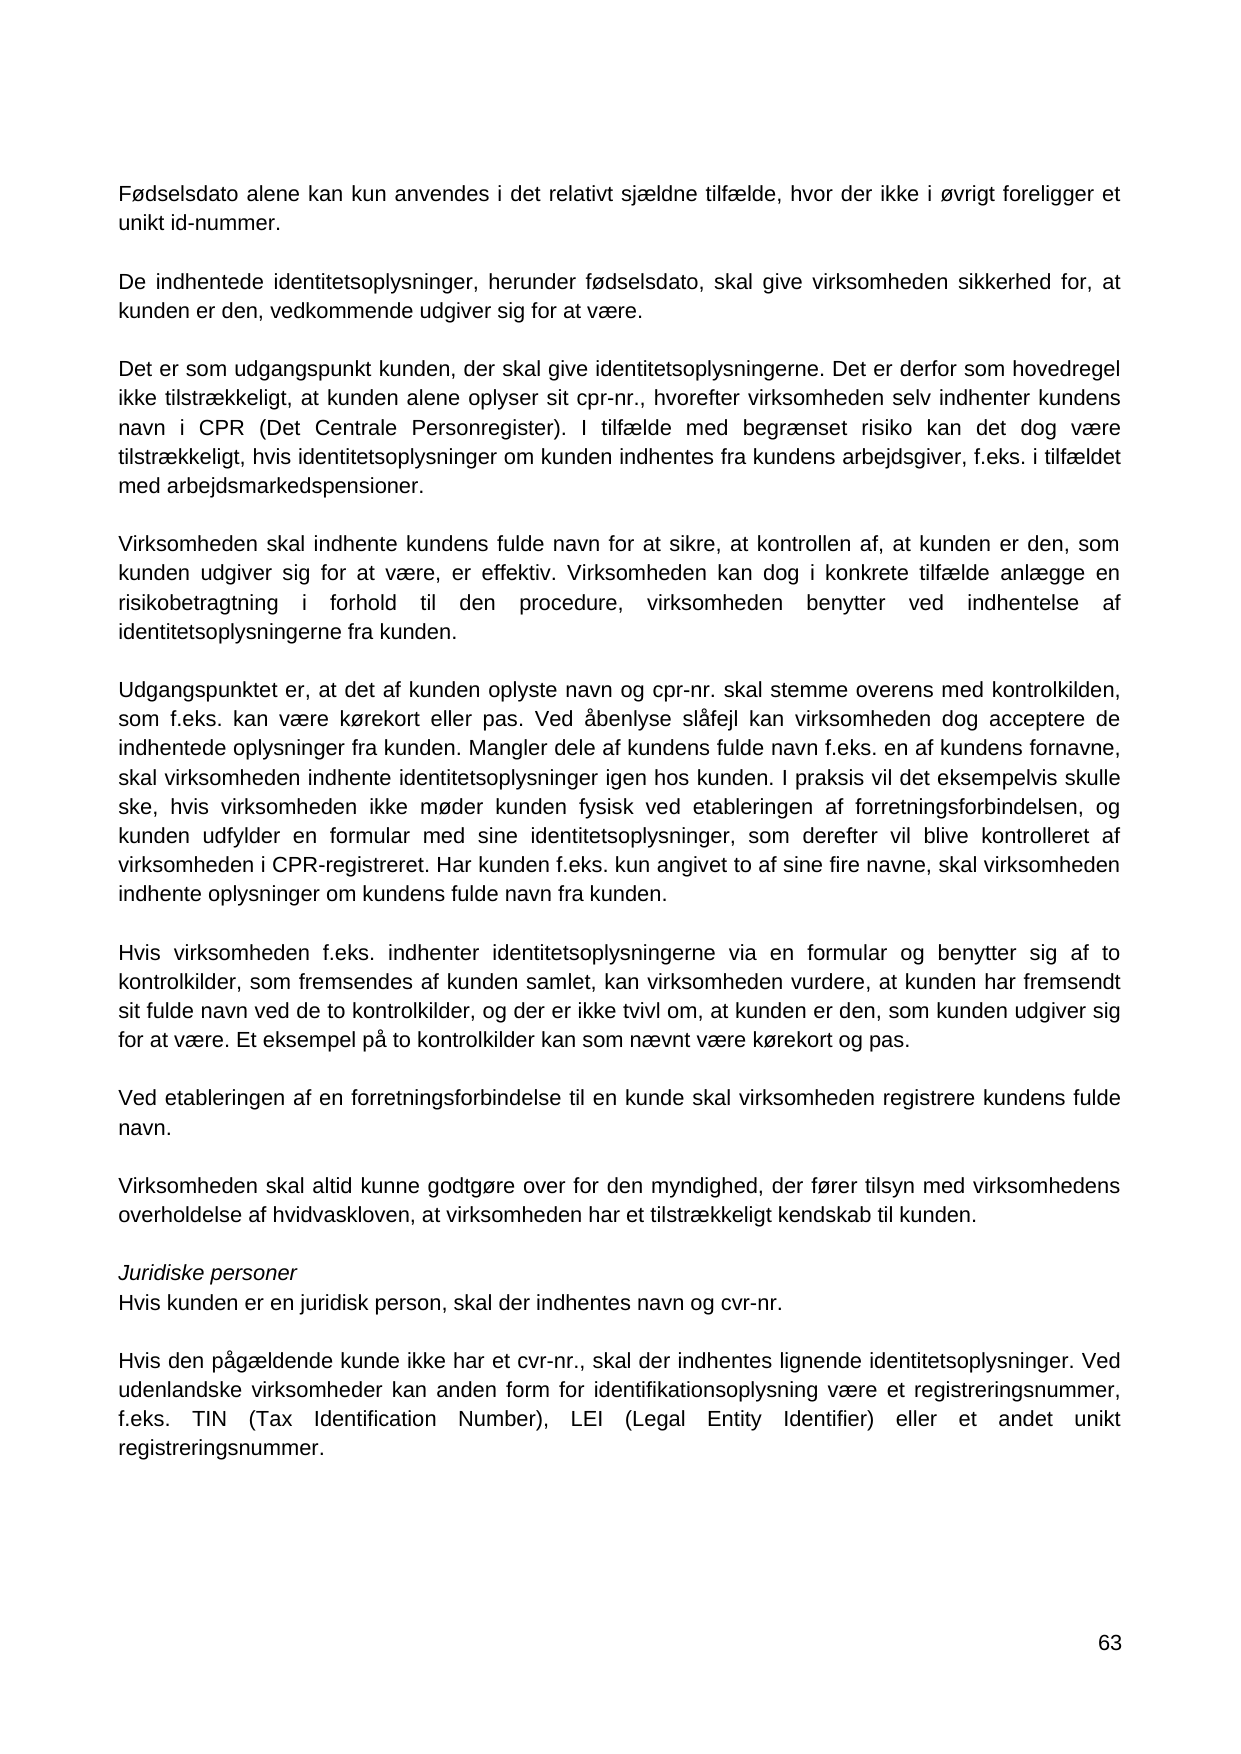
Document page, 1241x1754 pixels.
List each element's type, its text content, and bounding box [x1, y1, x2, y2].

text Virksomheden skal altid kunne godtgøre over for den myndighed, der fører tilsyn med virksomhedens overholdelse af hvidvaskloven, at virksomheden har et tilstrækkeligt kendskab til kunden. [118, 1169, 1122, 1227]
text Det er som udgangspunkt kunden, der skal give identitetsoplysningerne. Det er derfor som hovedregel ikke tilstrækkeligt, at kunden alene oplyser sit cpr-nr., hvorefter virksomheden selv indhenter kundens navn i CPR (Det Centrale Personregister). I tilfælde med begrænset risiko kan det dog være tilstrækkeligt, hvis identitetsoplysninger om kunden indhentes fra kundens arbejdsgiver, f.eks. i tilfældet med arbejdsmarkedspensioner. [118, 352, 1122, 498]
text Fødselsdato alene kan kun anvendes i det relativt sjældne tilfælde, hvor der ikke i øvrigt foreligger et unikt id-nummer. [118, 177, 1122, 236]
text Hvis kunden er en juridisk person, skal der indhentes navn og cvr-nr. [118, 1286, 1122, 1315]
text Hvis den pågældende kunde ikke har et cvr-nr., skal der indhentes lignende identitetsoplysninger. Ved udenlandske virksomheder kan anden form for identifikationsoplysning være et registreringsnummer, f.eks. TIN (Tax Identification Number), LEI (Legal Entity Identifier) eller et andet unikt registreringsnummer. [118, 1344, 1122, 1461]
text Virksomheden skal indhente kundens fulde navn for at sikre, at kontrollen af, at kunden er den, som kunden udgiver sig for at være, er effektiv. Virksomheden kan dog i konkrete tilfælde anlægge en risikobetragtning i forhold til den procedure, virksomheden benytter ved indhentelse af identitetsoplysningerne fra kunden. [118, 527, 1122, 644]
text Juridiske personer [118, 1256, 1122, 1286]
text Hvis virksomheden f.eks. indhenter identitetsoplysningerne via en formular og benytter sig af to kontrolkilder, som fremsendes af kunden samlet, kan virksomheden vurdere, at kunden har fremsendt sit fulde navn ved de to kontrolkilder, og der er ikke tvivl om, at kunden er den, som kunden udgiver sig for at være. Et eksempel på to kontrolkilder kan som nævnt være kørekort og pas. [118, 936, 1122, 1052]
text De indhentede identitetsoplysninger, herunder fødselsdato, skal give virksomheden sikkerhed for, at kunden er den, vedkommende udgiver sig for at være. [118, 265, 1122, 323]
text Ved etableringen af en forretningsforbindelse til en kunde skal virksomheden registrere kundens fulde navn. [118, 1081, 1122, 1140]
text Udgangspunktet er, at det af kunden oplyste navn og cpr-nr. skal stemme overens med kontrolkilden, som f.eks. kan være kørekort eller pas. Ved åbenlyse slåfejl kan virksomheden dog acceptere de indhentede oplysninger fra kunden. Mangler dele af kundens fulde navn f.eks. en af kundens fornavne, skal virksomheden indhente identitetsoplysninger igen hos kunden. I praksis vil det eksempelvis skulle ske, hvis virksomheden ikke møder kunden fysisk ved etableringen af forretningsforbindelsen, og kunden udfylder en formular med sine identitetsoplysninger, som derefter vil blive kontrolleret af virksomheden i CPR-registreret. Har kunden f.eks. kun angivet to af sine fire navne, skal virksomheden indhente oplysninger om kundens fulde navn fra kunden. [118, 673, 1122, 906]
